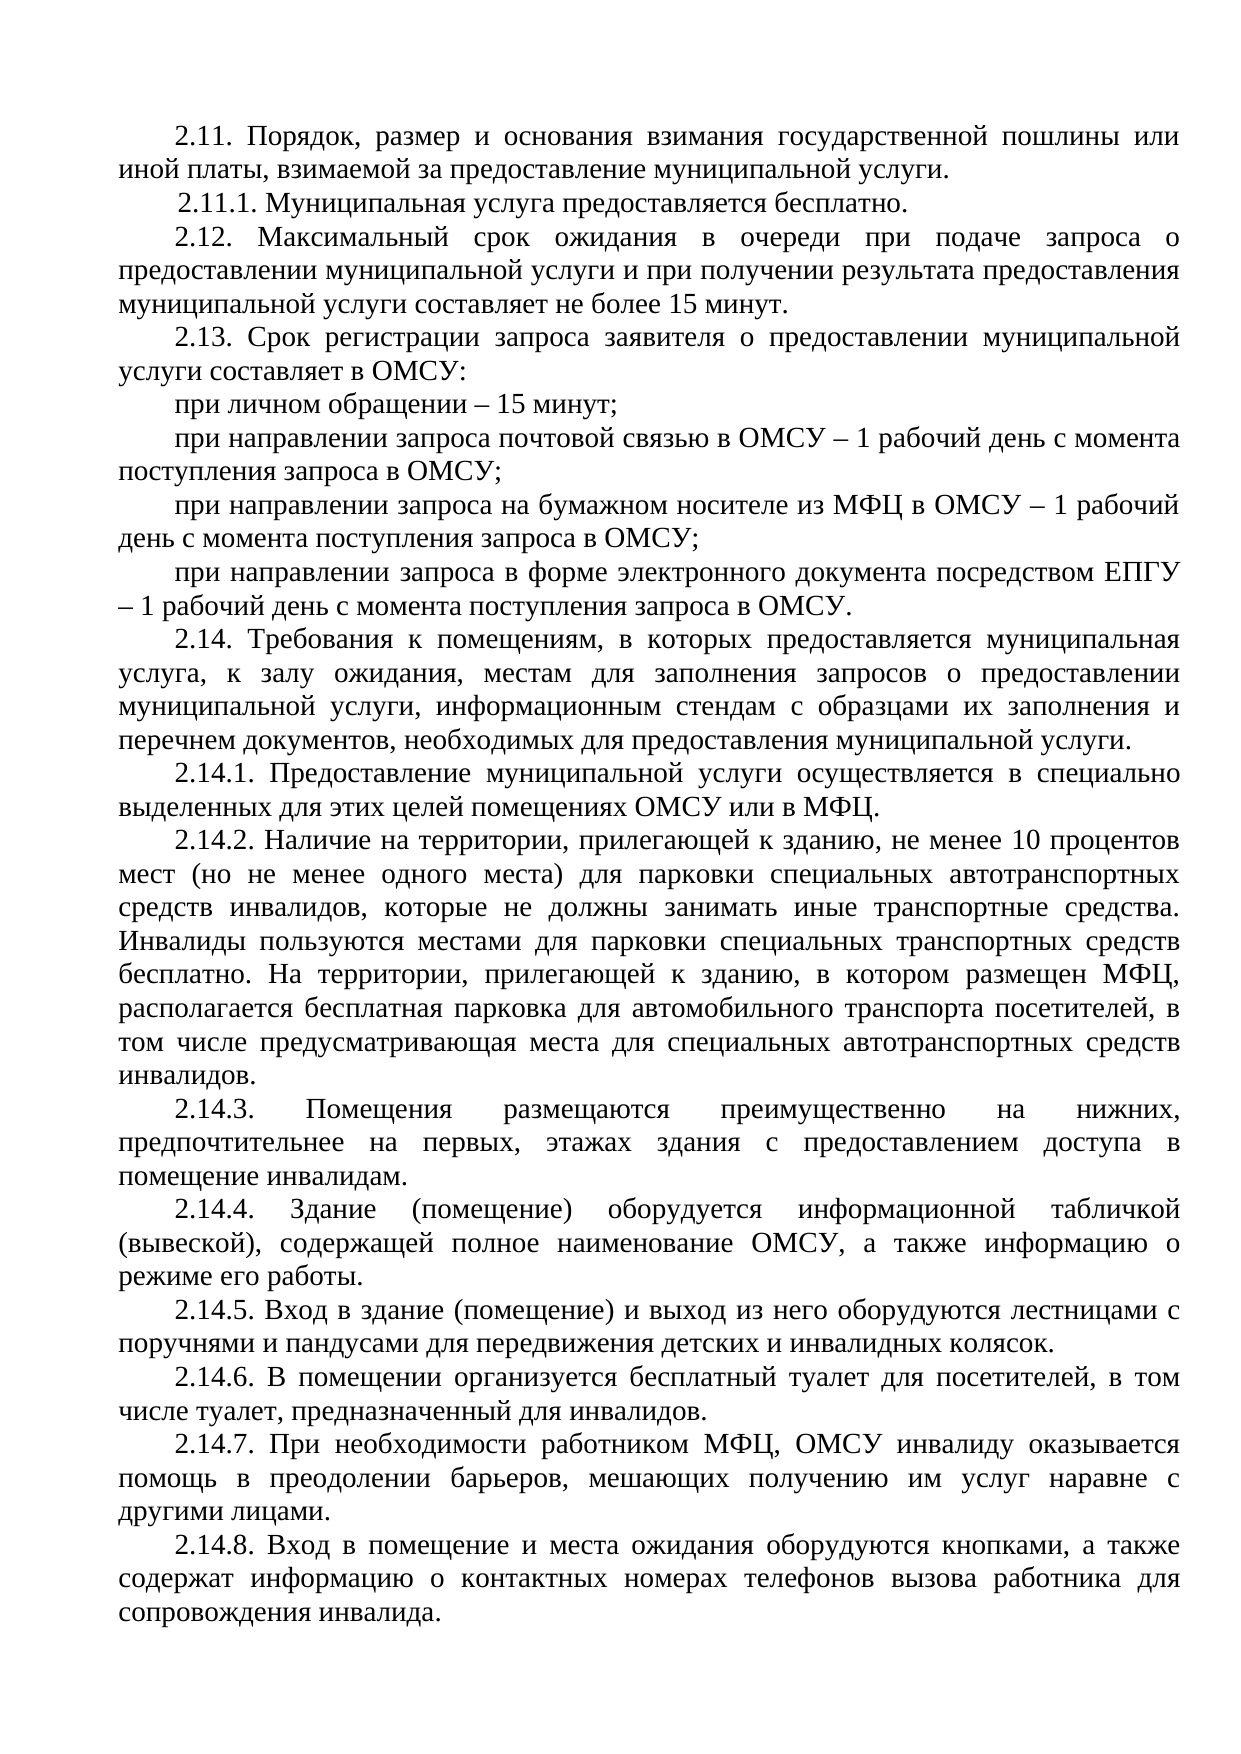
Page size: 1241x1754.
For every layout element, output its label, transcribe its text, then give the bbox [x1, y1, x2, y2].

text 2.14.2. Наличие на территории, прилегающей к зданию, не менее 10 процентов мест (но не менее одного места) для парковки специальных автотранспортных средств инвалидов, которые не должны занимать иные транспортные средства. Инвалиды пользуются местами для парковки специальных транспортных средств бесплатно. На территории, прилегающей к зданию, в котором размещен МФЦ, располагается бесплатная парковка для автомобильного транспорта посетителей, в том числе предусматривающая места для специальных автотранспортных средств инвалидов. [118, 822, 1181, 1091]
text 2.14.8. Вход в помещение и места ожидания оборудуются кнопками, а также содержат информацию о контактных номерах телефонов вызова работника для сопровождения инвалида. [118, 1527, 1181, 1627]
text при личном обращении – 15 минут; [118, 386, 1181, 420]
text 2.11.1. Муниципальная услуга предоставляется бесплатно. [118, 185, 1181, 219]
text 2.14.1. Предоставление муниципальной услуги осуществляется в специально выделенных для этих целей помещениях ОМСУ или в МФЦ. [118, 755, 1181, 822]
text 2.14.5. Вход в здание (помещение) и выход из него оборудуются лестницами с поручнями и пандусами для передвижения детских и инвалидных колясок. [118, 1292, 1181, 1359]
text 2.14.7. При необходимости работником МФЦ, ОМСУ инвалиду оказывается помощь в преодолении барьеров, мешающих получению им услуг наравне с другими лицами. [118, 1426, 1181, 1527]
text 2.11. Порядок, размер и основания взимания государственной пошлины или иной платы, взимаемой за предоставление муниципальной услуги. [118, 118, 1181, 185]
text при направлении запроса на бумажном носителе из МФЦ в ОМСУ – 1 рабочий день с момента поступления запроса в ОМСУ; [118, 487, 1181, 554]
text 2.14.3. Помещения размещаются преимущественно на нижних, предпочтительнее на первых, этажах здания с предоставлением доступа в помещение инвалидам. [118, 1091, 1181, 1191]
text 2.13. Срок регистрации запроса заявителя о предоставлении муниципальной услуги составляет в ОМСУ: [118, 319, 1181, 386]
text 2.14.4. Здание (помещение) оборудуется информационной табличкой (вывеской), содержащей полное наименование ОМСУ, а также информацию о режиме его работы. [118, 1191, 1181, 1292]
text 2.14. Требования к помещениям, в которых предоставляется муниципальная услуга, к залу ожидания, местам для заполнения запросов о предоставлении муниципальной услуги, информационным стендам с образцами их заполнения и перечнем документов, необходимых для предоставления муниципальной услуги. [118, 621, 1181, 755]
text 2.12. Максимальный срок ожидания в очереди при подаче запроса о предоставлении муниципальной услуги и при получении результата предоставления муниципальной услуги составляет не более 15 минут. [118, 219, 1181, 319]
text при направлении запроса почтовой связью в ОМСУ – 1 рабочий день с момента поступления запроса в ОМСУ; [118, 420, 1181, 487]
text при направлении запроса в форме электронного документа посредством ЕПГУ – 1 рабочий день с момента поступления запроса в ОМСУ. [118, 554, 1181, 621]
text 2.14.6. В помещении организуется бесплатный туалет для посетителей, в том числе туалет, предназначенный для инвалидов. [118, 1359, 1181, 1426]
